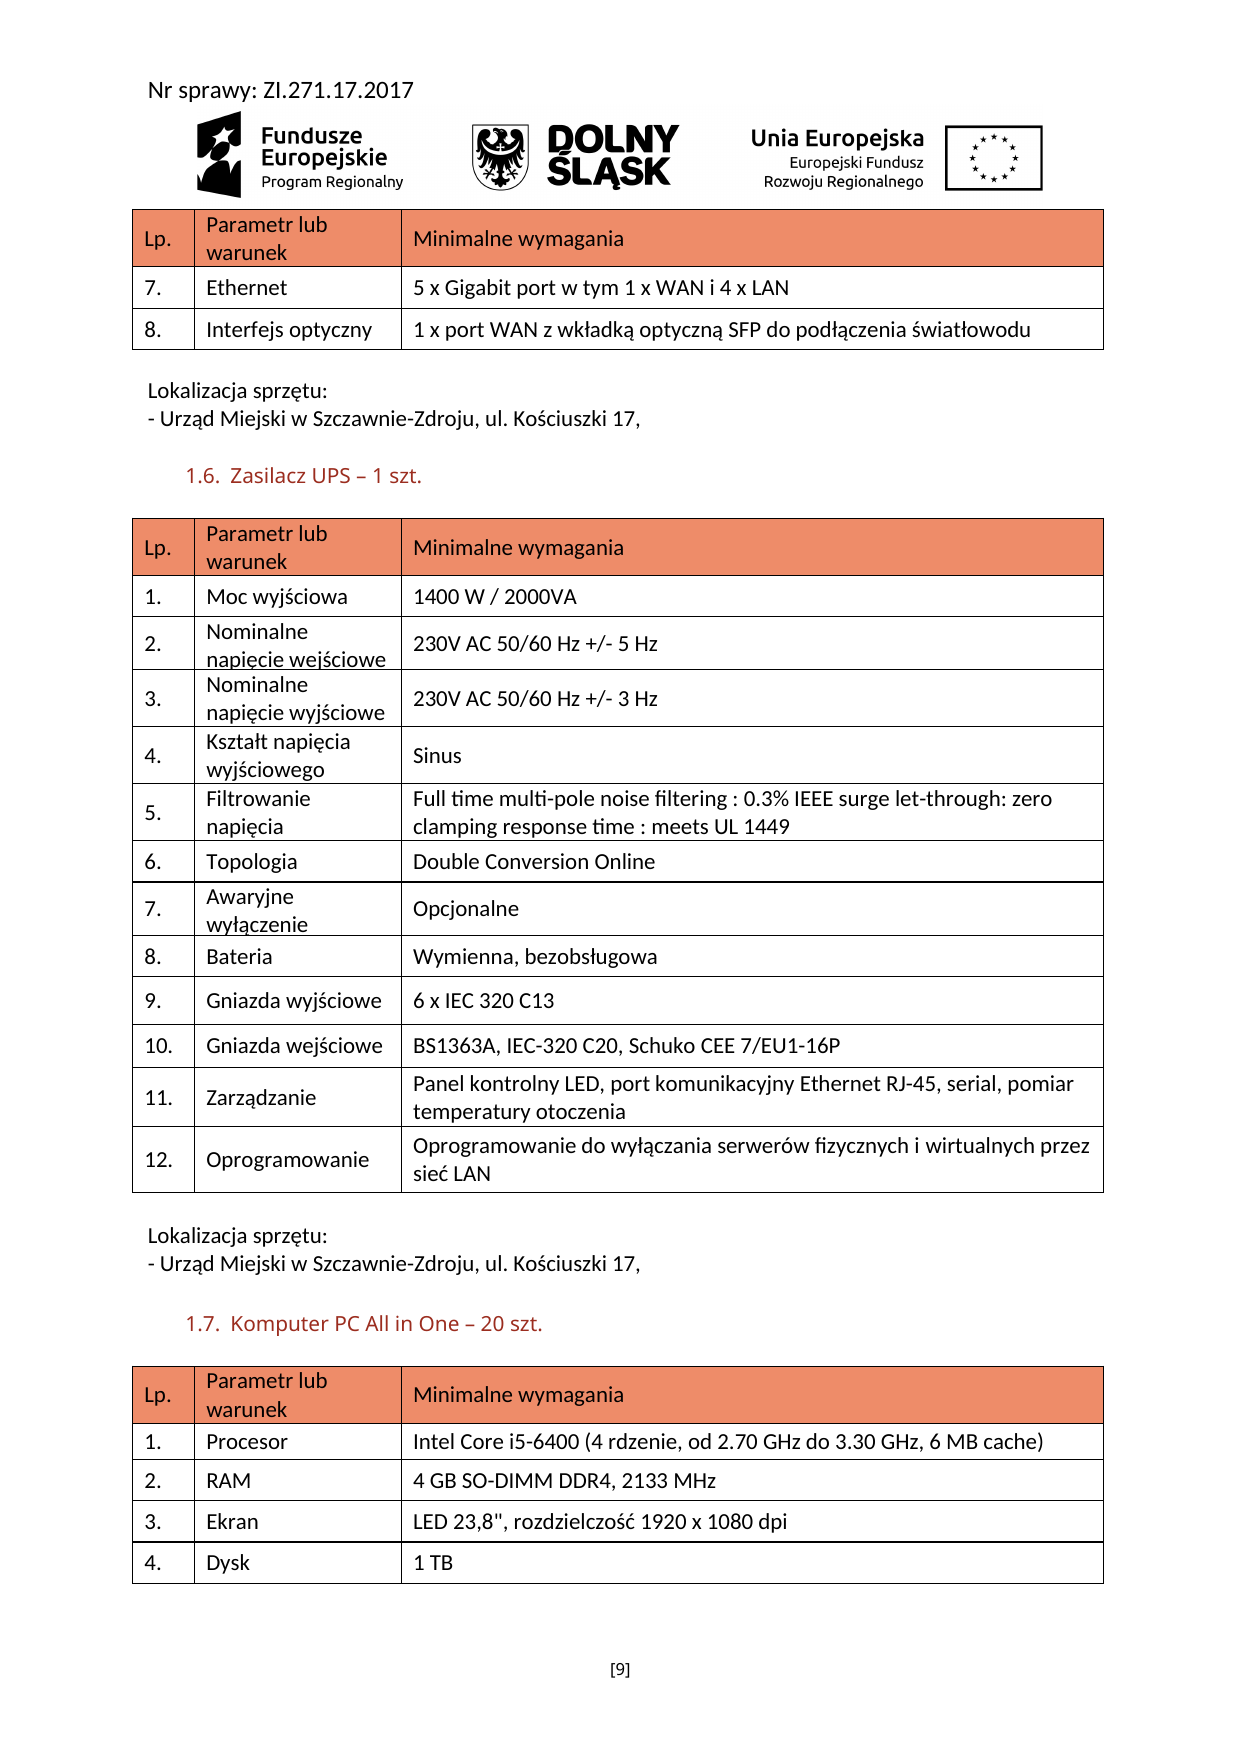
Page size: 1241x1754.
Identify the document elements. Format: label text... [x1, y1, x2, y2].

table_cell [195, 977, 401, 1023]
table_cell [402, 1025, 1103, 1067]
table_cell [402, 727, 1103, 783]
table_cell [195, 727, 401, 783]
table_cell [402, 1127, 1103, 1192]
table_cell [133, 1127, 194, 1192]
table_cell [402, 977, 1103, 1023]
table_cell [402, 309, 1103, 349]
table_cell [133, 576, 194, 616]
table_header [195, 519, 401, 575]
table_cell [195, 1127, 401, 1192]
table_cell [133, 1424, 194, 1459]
picture [197, 104, 1043, 209]
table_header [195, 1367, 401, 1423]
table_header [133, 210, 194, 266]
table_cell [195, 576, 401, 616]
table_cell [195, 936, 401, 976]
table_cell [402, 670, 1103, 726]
text - Urząd Miejski w Szczawnie-Zdroju, ul. Kościuszki 17, [148, 1249, 1093, 1277]
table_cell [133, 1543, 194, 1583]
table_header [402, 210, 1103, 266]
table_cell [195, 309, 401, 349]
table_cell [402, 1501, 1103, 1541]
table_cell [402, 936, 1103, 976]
text Lokalizacja sprzętu: [148, 1221, 1093, 1249]
subtitle Komputer PC All in One – 20 szt. [185, 1309, 1093, 1338]
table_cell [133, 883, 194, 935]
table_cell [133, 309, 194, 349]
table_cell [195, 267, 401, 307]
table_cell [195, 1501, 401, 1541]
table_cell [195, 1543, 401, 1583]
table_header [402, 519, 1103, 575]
text - Urząd Miejski w Szczawnie-Zdroju, ul. Kościuszki 17, [148, 404, 1093, 432]
subtitle Zasilacz UPS – 1 szt. [185, 462, 1093, 490]
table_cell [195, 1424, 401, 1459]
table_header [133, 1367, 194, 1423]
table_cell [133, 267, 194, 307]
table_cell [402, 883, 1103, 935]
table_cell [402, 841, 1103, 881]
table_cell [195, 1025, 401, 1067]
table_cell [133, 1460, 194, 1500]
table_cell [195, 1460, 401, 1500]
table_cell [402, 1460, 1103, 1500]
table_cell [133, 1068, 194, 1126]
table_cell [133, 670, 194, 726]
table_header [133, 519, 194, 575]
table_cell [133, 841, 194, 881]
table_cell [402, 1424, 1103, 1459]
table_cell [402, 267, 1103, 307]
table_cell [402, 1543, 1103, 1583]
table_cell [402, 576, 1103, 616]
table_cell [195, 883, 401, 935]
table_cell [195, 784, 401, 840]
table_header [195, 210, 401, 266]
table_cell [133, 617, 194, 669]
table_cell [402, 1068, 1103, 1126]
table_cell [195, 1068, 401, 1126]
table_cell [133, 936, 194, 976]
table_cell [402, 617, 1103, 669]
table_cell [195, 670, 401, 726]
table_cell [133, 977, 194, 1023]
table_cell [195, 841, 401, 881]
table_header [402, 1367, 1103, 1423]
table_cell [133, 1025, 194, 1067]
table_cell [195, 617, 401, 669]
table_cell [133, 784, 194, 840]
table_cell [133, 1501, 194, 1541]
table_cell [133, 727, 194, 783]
text Lokalizacja sprzętu: [148, 376, 1093, 404]
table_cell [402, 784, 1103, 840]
